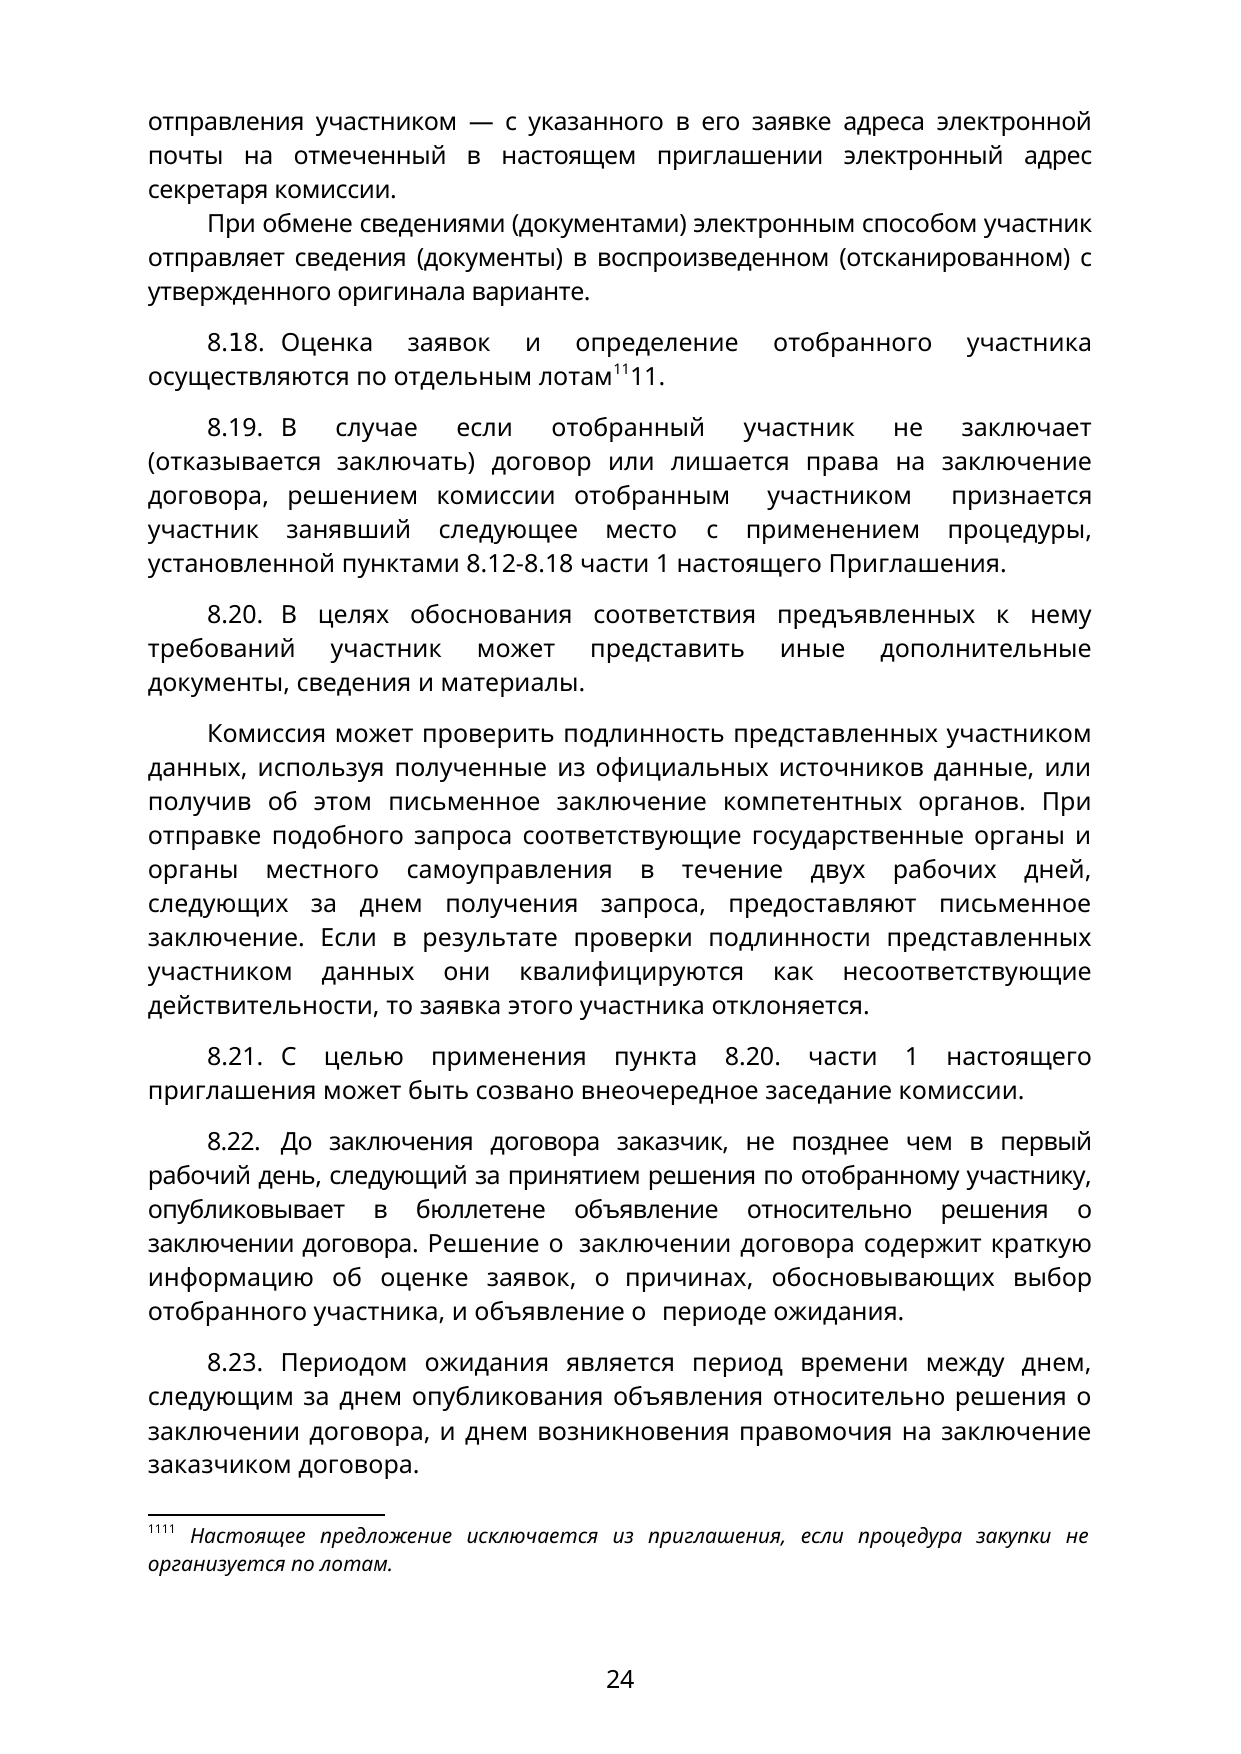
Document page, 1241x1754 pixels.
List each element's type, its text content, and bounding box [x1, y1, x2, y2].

text 8.21. С целью применения пункта 8.20. части 1 настоящего приглашения может быть созвано внеочередное заседание комиссии. [148, 1038, 1092, 1107]
text Комиссия может проверить подлинность представленных участником данных, используя полученные из официальных источников данные, или получив об этом письменное заключение компетентных органов. При отправке подобного запроса соответствующие государственные органы и органы местного самоуправления в течение двух рабочих дней, следующих за днем получения запроса, предоставляют письменное заключение. Если в результате проверки подлинности представленных участником данных они квалифицируются как несоответствующие действительности, то заявка этого участника отклоняется. [148, 715, 1092, 1022]
text 8.18. Оценка заявок и определение отобранного участника осуществляются по отдельным лотам11. [148, 324, 1092, 393]
text При обмене сведениями (документами) электронным способом участник отправляет сведения (документы) в воспроизведенном (отсканированном) с утвержденного оригинала варианте. [148, 206, 1092, 308]
text 8.22. До заключения договора заказчик, не позднее чем в первый рабочий день, следующий за принятием решения по отобранному участнику, опубликовывает в бюллетене объявление относительно решения о заключении договора. Решение о заключении договора содержит краткую информацию об оценке заявок, о причинах, обосновывающих выбор отобранного участника, и объявление о периоде ожидания. [148, 1123, 1092, 1328]
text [148, 103, 1092, 206]
text 8.19. В случае если отобранный участник не заключает (отказывается заключать) договор или лишается права на заключение договора, решением комиссии отобранным участником признается участник занявший следующее место с применением процедуры, установленной пунктами 8.12-8.18 части 1 настоящего Приглашения. [148, 409, 1092, 580]
text 8.20. В целях обоснования соответствия предъявленных к нему требований участник может представить иные дополнительные документы, сведения и материалы. [148, 596, 1092, 699]
text 8.23. Периодом ожидания является период времени между днем, следующим за днем опубликования объявления относительно решения о заключении договора, и днем возникновения правомочия на заключение заказчиком договора. [148, 1345, 1092, 1481]
